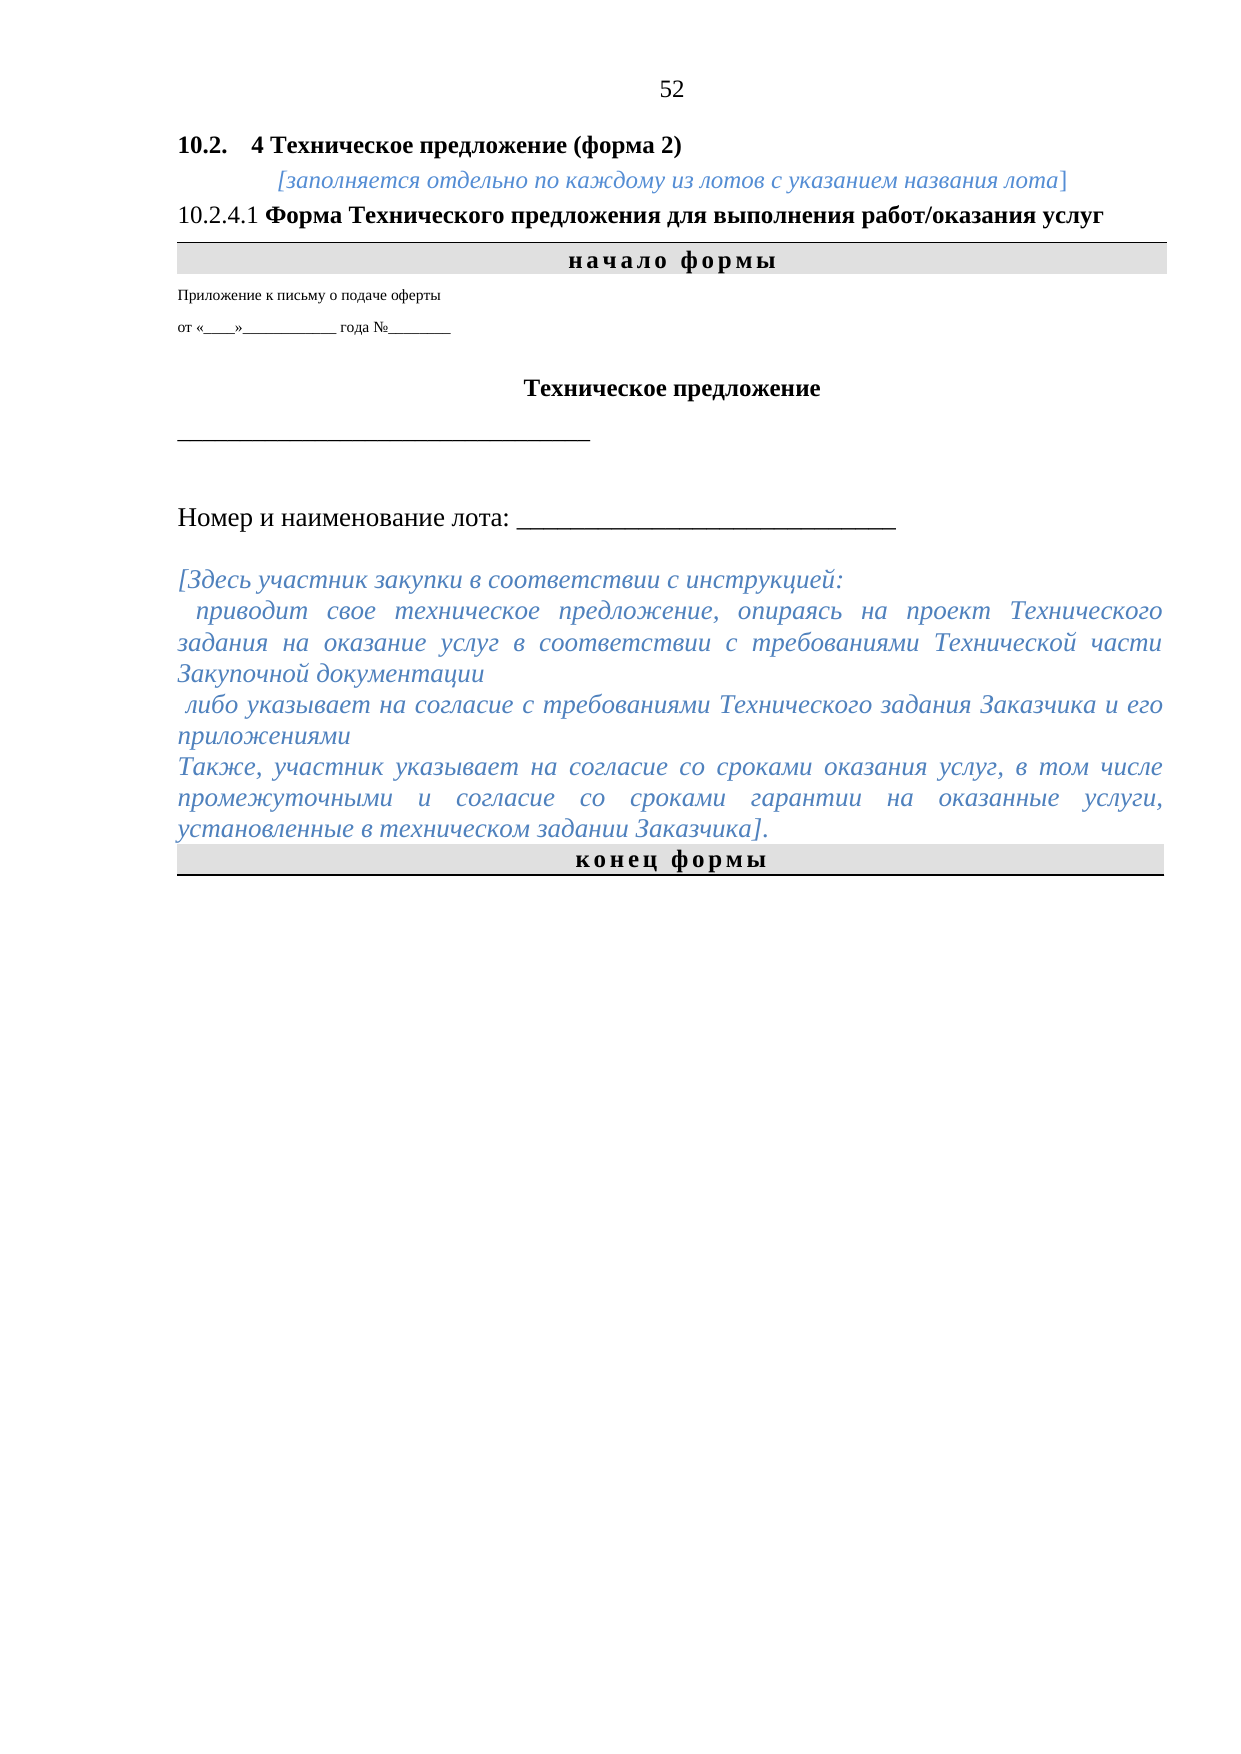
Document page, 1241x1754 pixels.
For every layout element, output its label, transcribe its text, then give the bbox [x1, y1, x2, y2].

text Техническое предложение [177, 373, 1167, 402]
text [Здесь участник закупки в соответствии с инструкцией: [177, 563, 1167, 594]
text либо указывает на согласие с требованиями Технического задания Заказчика и его приложениями [177, 688, 1167, 750]
list 4 Техническое предложение (форма 2) [177, 131, 1167, 159]
text приводит свое техническое предложение, опираясь на проект Технического задания на оказание услуг в соответствии с требованиями Технической части Закупочной документации [177, 594, 1167, 688]
text Номер и наименование лота: ____________________________ [177, 501, 1167, 532]
text 10.2.4.1 Форма Технического предложения для выполнения работ/оказания услуг [177, 201, 1167, 229]
text [заполняется отдельно по каждому из лотов с указанием названия лота] [177, 166, 1167, 194]
text начало формы [177, 243, 1167, 274]
text Также, участник указывает на согласие со сроками оказания услуг, в том числе промежуточными и согласие со сроками гарантии на оказанные услуги, установленные в техническом задании Заказчика]. [177, 750, 1167, 844]
text _________________________________ [177, 415, 1167, 443]
text конец формы [177, 844, 1164, 874]
text Приложение к письму о подаче оферты от «____»____________ года №________ [177, 286, 1167, 348]
